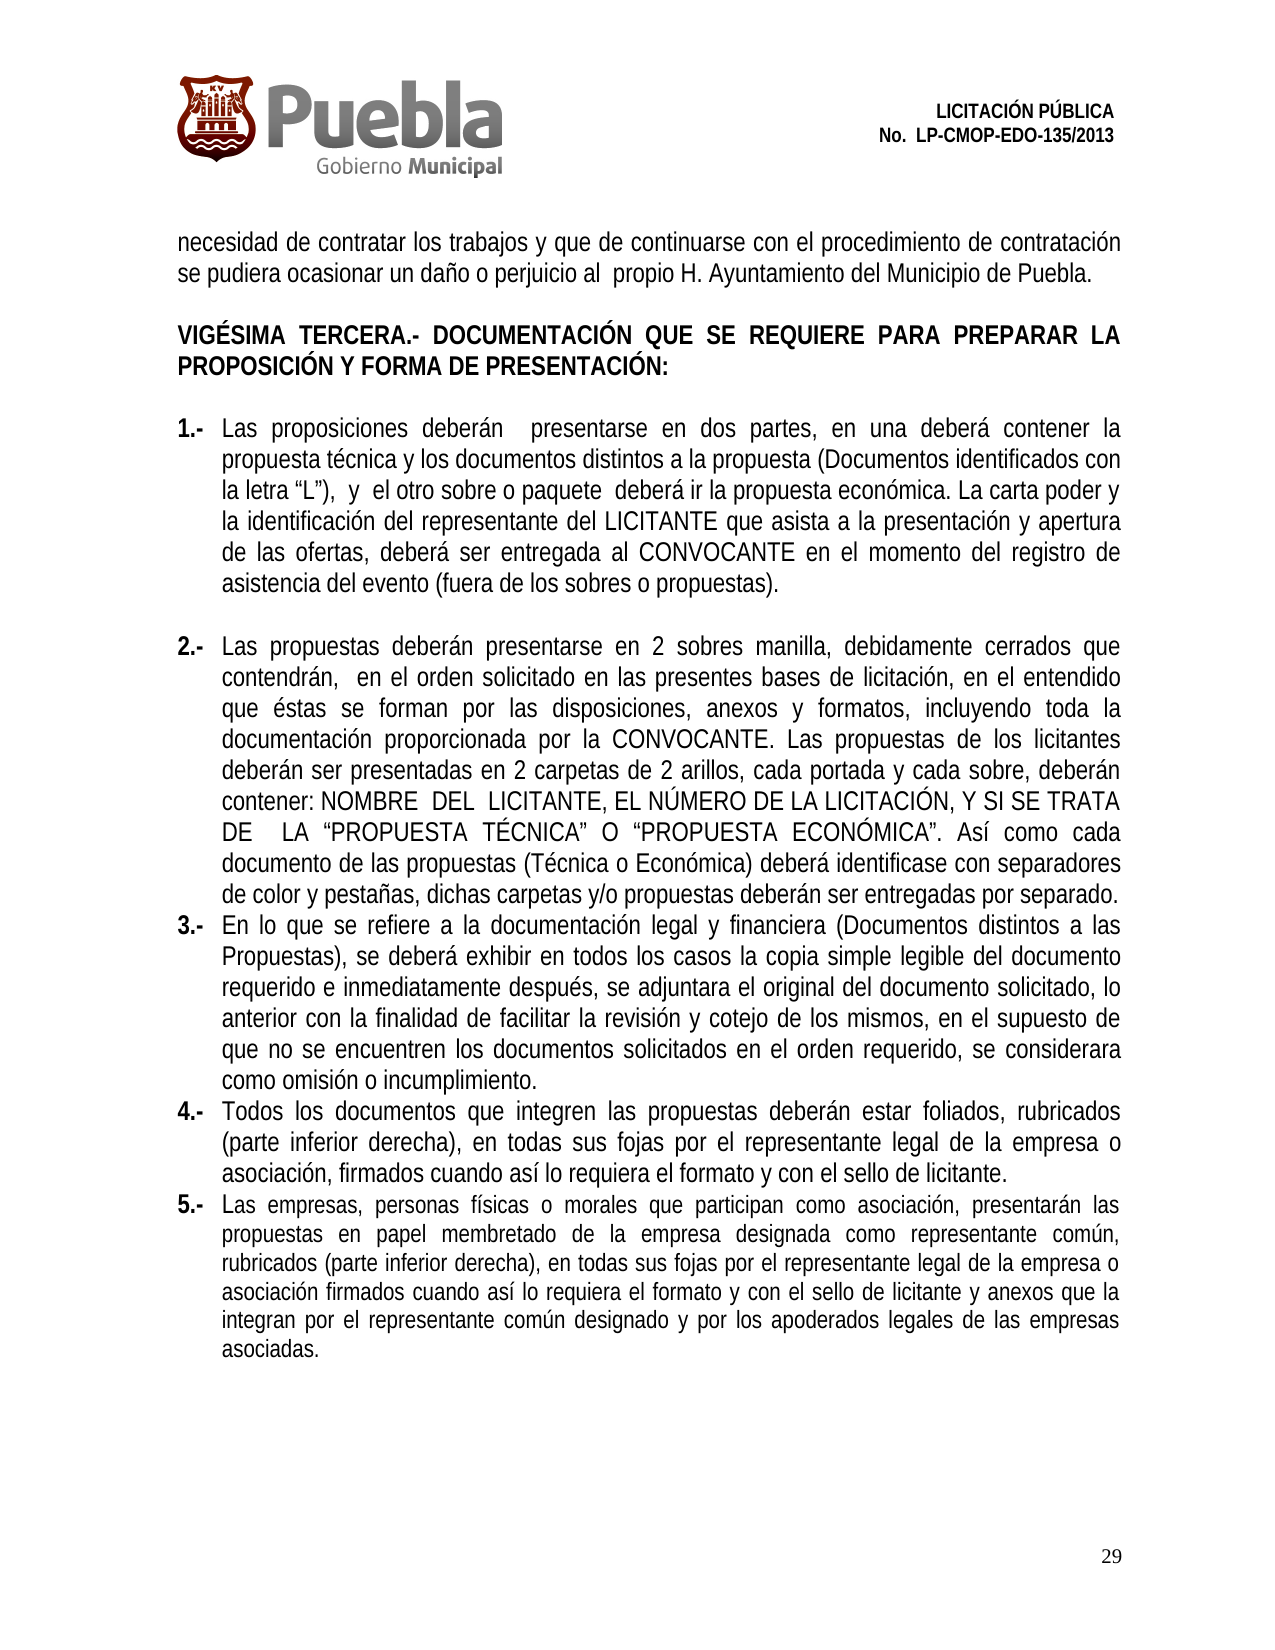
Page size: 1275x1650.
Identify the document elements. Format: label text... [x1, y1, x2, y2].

text VIGÉSIMA TERCERA.- DOCUMENTACIÓN QUE SE REQUIERE PARA PREPARAR LA PROPOSICIÓN Y FORMA DE PRESENTACIÓN: [177, 319, 1122, 381]
text 3.- En lo que se refiere a la documentación legal y financiera (Documentos distintos a las Propuestas), se deberá exhibir en todos los casos la copia simple legible del documento requerido e inmediatamente después, se adjuntara el original del documento solicitado, lo anterior con la finalidad de facilitar la revisión y cotejo de los mismos, en el supuesto de que no se encuentren los documentos solicitados en el orden requerido, se considerara como omisión o incumplimiento. [177, 909, 1122, 1095]
picture [177, 75, 502, 178]
text 2.- Las propuestas deberán presentarse en 2 sobres manilla, debidamente cerrados que contendrán, en el orden solicitado en las presentes bases de licitación, en el entendido que éstas se forman por las disposiciones, anexos y formatos, incluyendo toda la documentación proporcionada por la CONVOCANTE. Las propuestas de los licitantes deberán ser presentadas en 2 carpetas de 2 arillos, cada portada y cada sobre, deberán contener: NOMBRE DEL LICITANTE, EL NÚMERO DE LA LICITACIÓN, Y SI SE TRATA DE LA “PROPUESTA TÉCNICA” O “PROPUESTA ECONÓMICA”. Así como cada documento de las propuestas (Técnica o Económica) deberá identificase con separadores de color y pestañas, dichas carpetas y/o propuestas deberán ser entregadas por separado. [177, 630, 1122, 909]
text 1.- Las proposiciones deberán presentarse en dos partes, en una deberá contener la propuesta técnica y los documentos distintos a la propuesta (Documentos identificados con la letra “L”), y el otro sobre o paquete deberá ir la propuesta económica. La carta poder y la identificación del representante del LICITANTE que asista a la presentación y apertura de las ofertas, deberá ser entregada al CONVOCANTE en el momento del registro de asistencia del evento (fuera de los sobres o propuestas). [177, 412, 1122, 599]
text 4.- Todos los documentos que integren las propuestas deberán estar foliados, rubricados (parte inferior derecha), en todas sus fojas por el representante legal de la empresa o asociación, firmados cuando así lo requiera el formato y con el sello de licitante. [177, 1095, 1122, 1188]
text 5.- Las empresas, personas físicas o morales que participan como asociación, presentarán las propuestas en papel membretado de la empresa designada como representante común, rubricados (parte inferior derecha), en todas sus fojas por el representante legal de la empresa o asociación firmados cuando así lo requiera el formato y con el sello de licitante y anexos que la integran por el representante común designado y por los apoderados legales de las empresas asociadas. [177, 1188, 1122, 1363]
